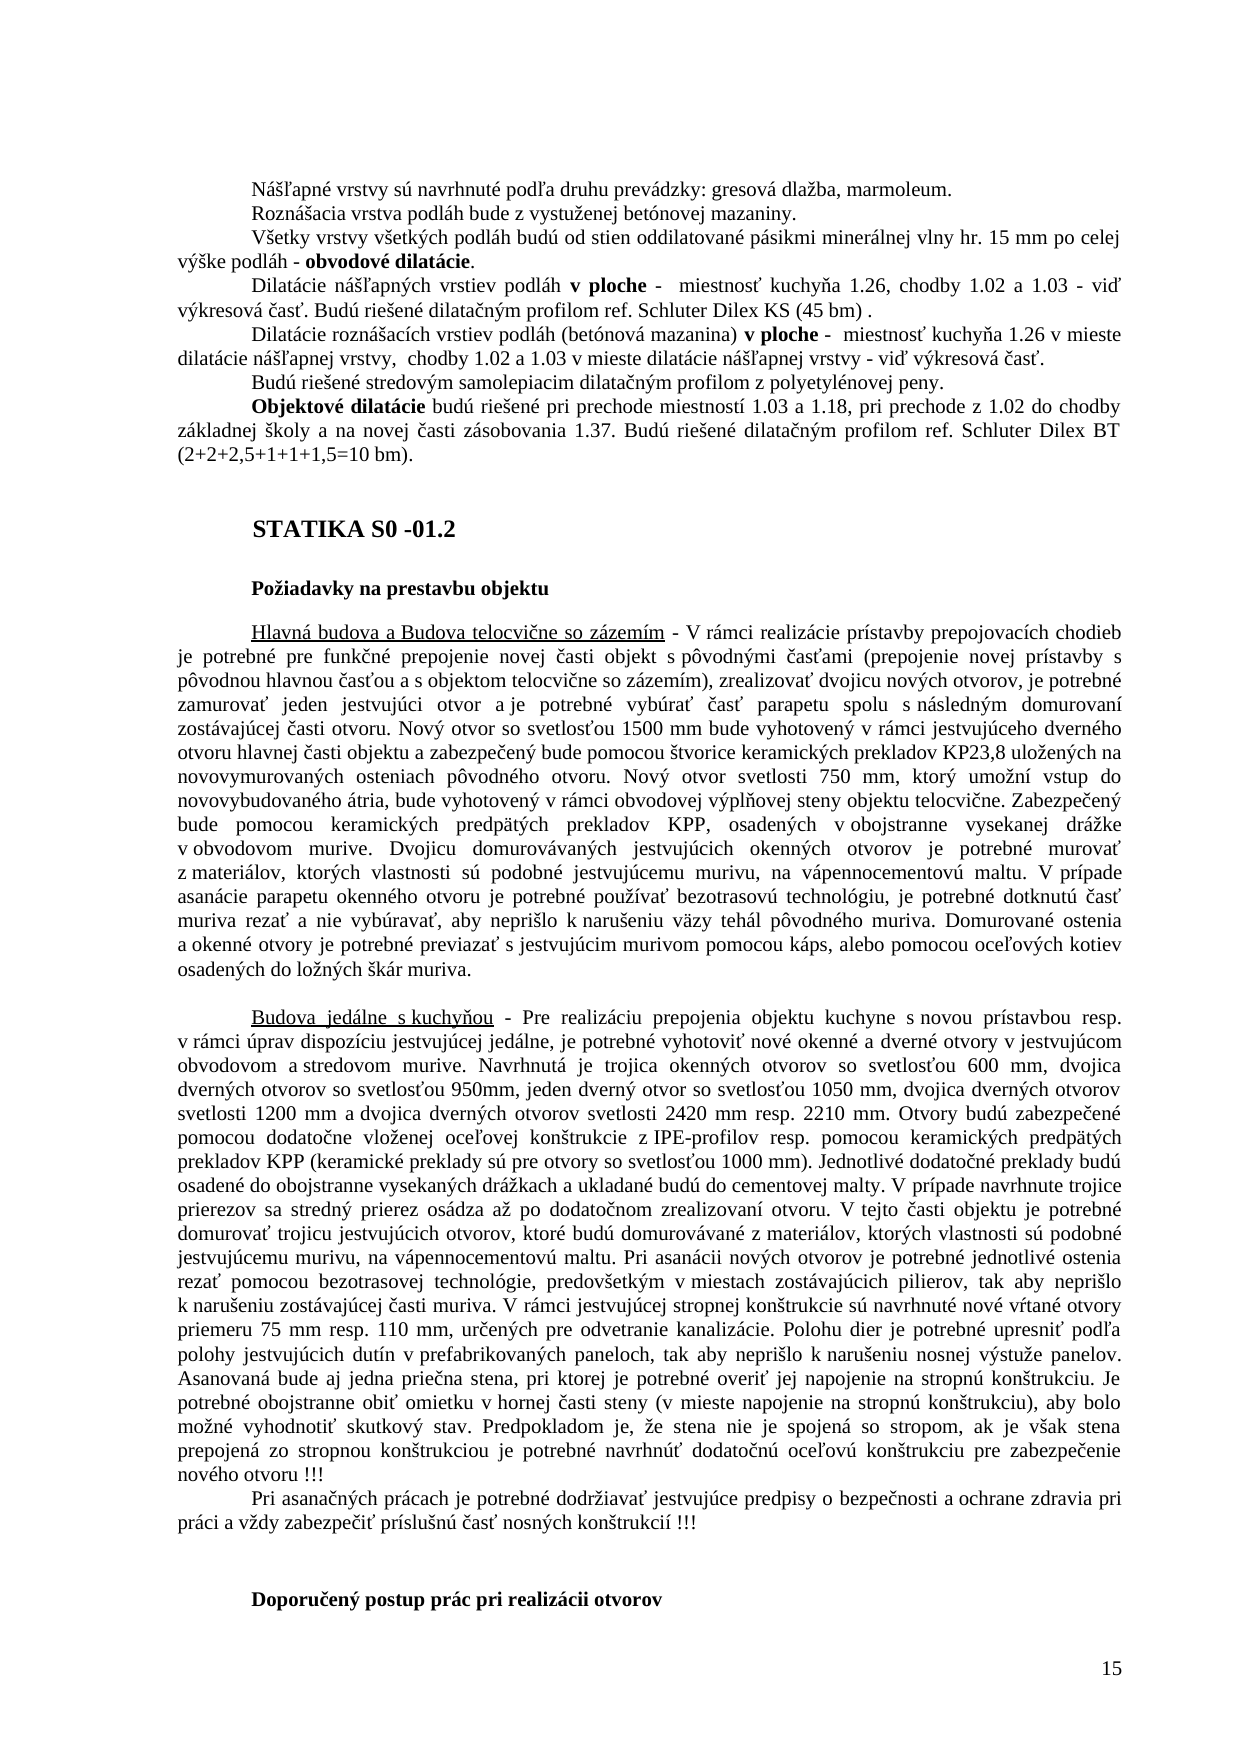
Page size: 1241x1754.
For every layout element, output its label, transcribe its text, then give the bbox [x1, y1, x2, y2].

text Dilatácie nášľapných vrstiev podláh v ploche - miestnosť kuchyňa 1.26, chodby 1.02 a 1.03 - viď výkresová časť. Budú riešené dilatačným profilom ref. Schluter Dilex KS (45 bm) . [177, 273, 1122, 322]
text Budú riešené stredovým samolepiacim dilatačným profilom z polyetylénovej peny. [177, 370, 1122, 394]
text Objektové dilatácie budú riešené pri prechode miestností 1.03 a 1.18, pri prechode z 1.02 do chodby základnej školy a na novej časti zásobovania 1.37. Budú riešené dilatačným profilom ref. Schluter Dilex BT (2+2+2,5+1+1+1,5=10 bm). [177, 394, 1122, 466]
text Roznášacia vrstva podláh bude z vystuženej betónovej mazaniny. [177, 201, 1122, 225]
list Doporučený postup prác pri realizácii otvorov [192, 1587, 1122, 1611]
text STATIKA S0 -01.2 [177, 514, 1122, 543]
list Požiadavky na prestavbu objektu [192, 576, 1122, 600]
text Hlavná budova a Budova telocvične so zázemím - V rámci realizácie prístavby prepojovacích chodieb je potrebné pre funkčné prepojenie novej časti objekt s pôvodnými časťami (prepojenie novej prístavby s pôvodnou hlavnou časťou a s objektom telocvične so zázemím), zrealizovať dvojicu nových otvorov, je potrebné zamurovať jeden jestvujúci otvor a je potrebné vybúrať časť parapetu spolu s následným domurovaní zostávajúcej časti otvoru. Nový otvor so svetlosťou 1500 mm bude vyhotovený v rámci jestvujúceho dverného otvoru hlavnej časti objektu a zabezpečený bude pomocou štvorice keramických prekladov KP23,8 uložených na novovymurovaných osteniach pôvodného otvoru. Nový otvor svetlosti 750 mm, ktorý umožní vstup do novovybudovaného átria, bude vyhotovený v rámci obvodovej výplňovej steny objektu telocvične. Zabezpečený bude pomocou keramických predpätých prekladov KPP, osadených v obojstranne vysekanej drážke v obvodovom murive. Dvojicu domurovávaných jestvujúcich okenných otvorov je potrebné murovať z materiálov, ktorých vlastnosti sú podobné jestvujúcemu murivu, na vápennocementovú maltu. V prípade asanácie parapetu okenného otvoru je potrebné používať bezotrasovú technológiu, je potrebné dotknutú časť muriva rezať a nie vybúravať, aby neprišlo k narušeniu väzy tehál pôvodného muriva. Domurované ostenia a okenné otvory je potrebné previazať s jestvujúcim murivom pomocou káps, alebo pomocou oceľových kotiev osadených do ložných škár muriva. [177, 619, 1122, 981]
text Nášľapné vrstvy sú navrhnuté podľa druhu prevádzky: gresová dlažba, marmoleum. [177, 177, 1122, 201]
text Všetky vrstvy všetkých podláh budú od stien oddilatované pásikmi minerálnej vlny hr. 15 mm po celej výške podláh - obvodové dilatácie. [177, 225, 1122, 273]
text Budova jedálne s kuchyňou - Pre realizáciu prepojenia objektu kuchyne s novou prístavbou resp. v rámci úprav dispozíciu jestvujúcej jedálne, je potrebné vyhotoviť nové okenné a dverné otvory v jestvujúcom obvodovom a stredovom murive. Navrhnutá je trojica okenných otvorov so svetlosťou 600 mm, dvojica dverných otvorov so svetlosťou 950mm, jeden dverný otvor so svetlosťou 1050 mm, dvojica dverných otvorov svetlosti 1200 mm a dvojica dverných otvorov svetlosti 2420 mm resp. 2210 mm. Otvory budú zabezpečené pomocou dodatočne vloženej oceľovej konštrukcie z IPE-profilov resp. pomocou keramických predpätých prekladov KPP (keramické preklady sú pre otvory so svetlosťou 1000 mm). Jednotlivé dodatočné preklady budú osadené do obojstranne vysekaných drážkach a ukladané budú do cementovej malty. V prípade navrhnute trojice prierezov sa stredný prierez osádza až po dodatočnom zrealizovaní otvoru. V tejto časti objektu je potrebné domurovať trojicu jestvujúcich otvorov, ktoré budú domurovávané z materiálov, ktorých vlastnosti sú podobné jestvujúcemu murivu, na vápennocementovú maltu. Pri asanácii nových otvorov je potrebné jednotlivé ostenia rezať pomocou bezotrasovej technológie, predovšetkým v miestach zostávajúcich pilierov, tak aby neprišlo k narušeniu zostávajúcej časti muriva. V rámci jestvujúcej stropnej konštrukcie sú navrhnuté nové vŕtané otvory priemeru 75 mm resp. 110 mm, určených pre odvetranie kanalizácie. Polohu dier je potrebné upresniť podľa polohy jestvujúcich dutín v prefabrikovaných paneloch, tak aby neprišlo k narušeniu nosnej výstuže panelov. Asanovaná bude aj jedna priečna stena, pri ktorej je potrebné overiť jej napojenie na stropnú konštrukciu. Je potrebné obojstranne obiť omietku v hornej časti steny (v mieste napojenie na stropnú konštrukciu), aby bolo možné vyhodnotiť skutkový stav. Predpokladom je, že stena nie je spojená so stropom, ak je však stena prepojená zo stropnou konštrukciou je potrebné navrhnúť dodatočnú oceľovú konštrukciu pre zabezpečenie nového otvoru !!! [177, 1004, 1122, 1486]
text Pri asanačných prácach je potrebné dodržiavať jestvujúce predpisy o bezpečnosti a ochrane zdravia pri práci a vždy zabezpečiť príslušnú časť nosných konštrukcií !!! [177, 1486, 1122, 1534]
text Dilatácie roznášacích vrstiev podláh (betónová mazanina) v ploche - miestnosť kuchyňa 1.26 v mieste dilatácie nášľapnej vrstvy, chodby 1.02 a 1.03 v mieste dilatácie nášľapnej vrstvy - viď výkresová časť. [177, 322, 1122, 370]
